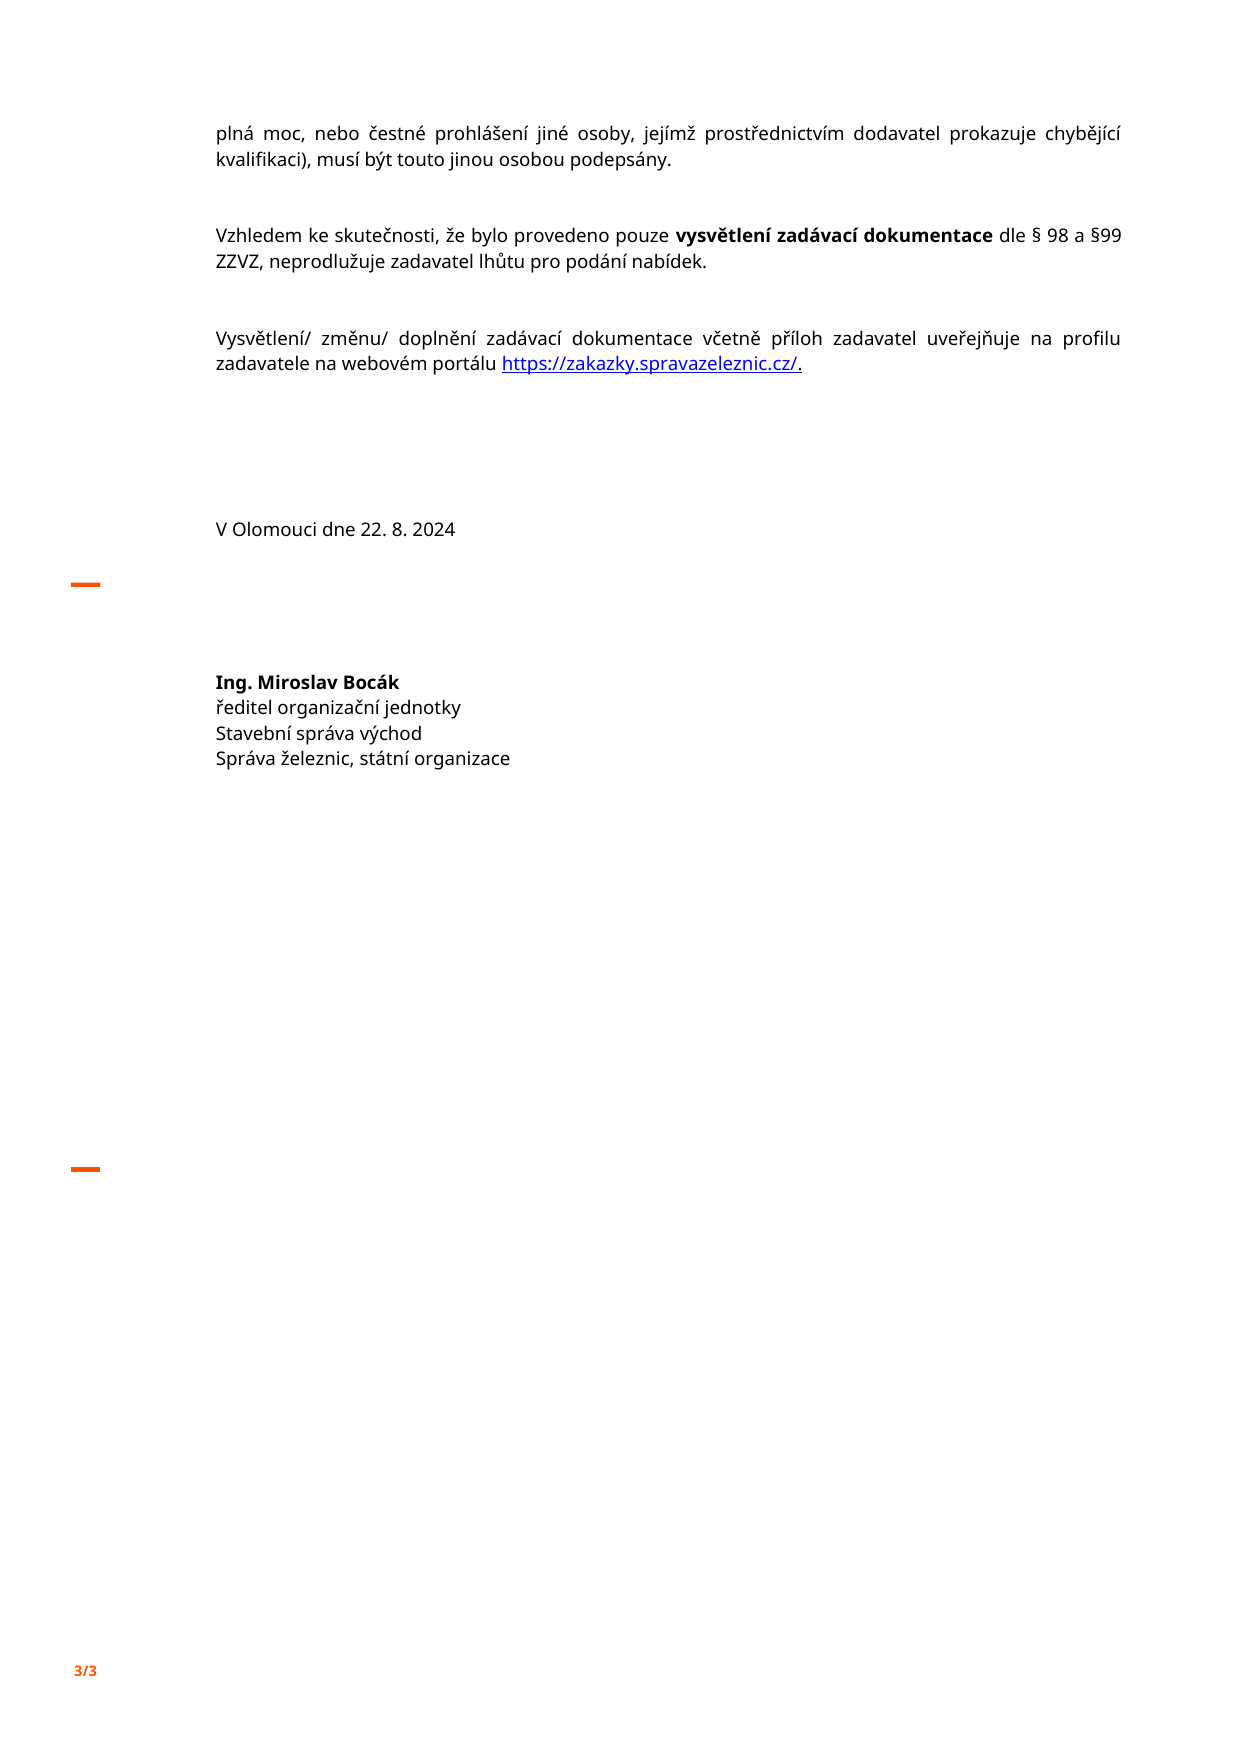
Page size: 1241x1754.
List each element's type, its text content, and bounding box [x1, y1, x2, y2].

text Vysvětlení/ změnu/ doplnění zadávací dokumentace včetně příloh zadavatel uveřejňuje na profilu zadavatele na webovém portálu https://zakazky.spravazeleznic.cz/. [216, 325, 1122, 376]
list Vzhledem ke skutečnosti, že bylo provedeno pouze vysvětlení zadávací dokumentace dle § 98 a §99 ZZVZ, neprodlužuje zadavatel lhůtu pro podání nabídek. [216, 223, 1122, 274]
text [216, 121, 1122, 172]
text Správa železnic, státní organizace [216, 746, 1122, 771]
text Stavební správa východ [216, 720, 1122, 746]
text ředitel organizační jednotky [216, 694, 1122, 720]
text Ing. Miroslav Bocák [216, 669, 1122, 694]
text V Olomouci dne 22. 8. 2024 [216, 516, 1122, 541]
